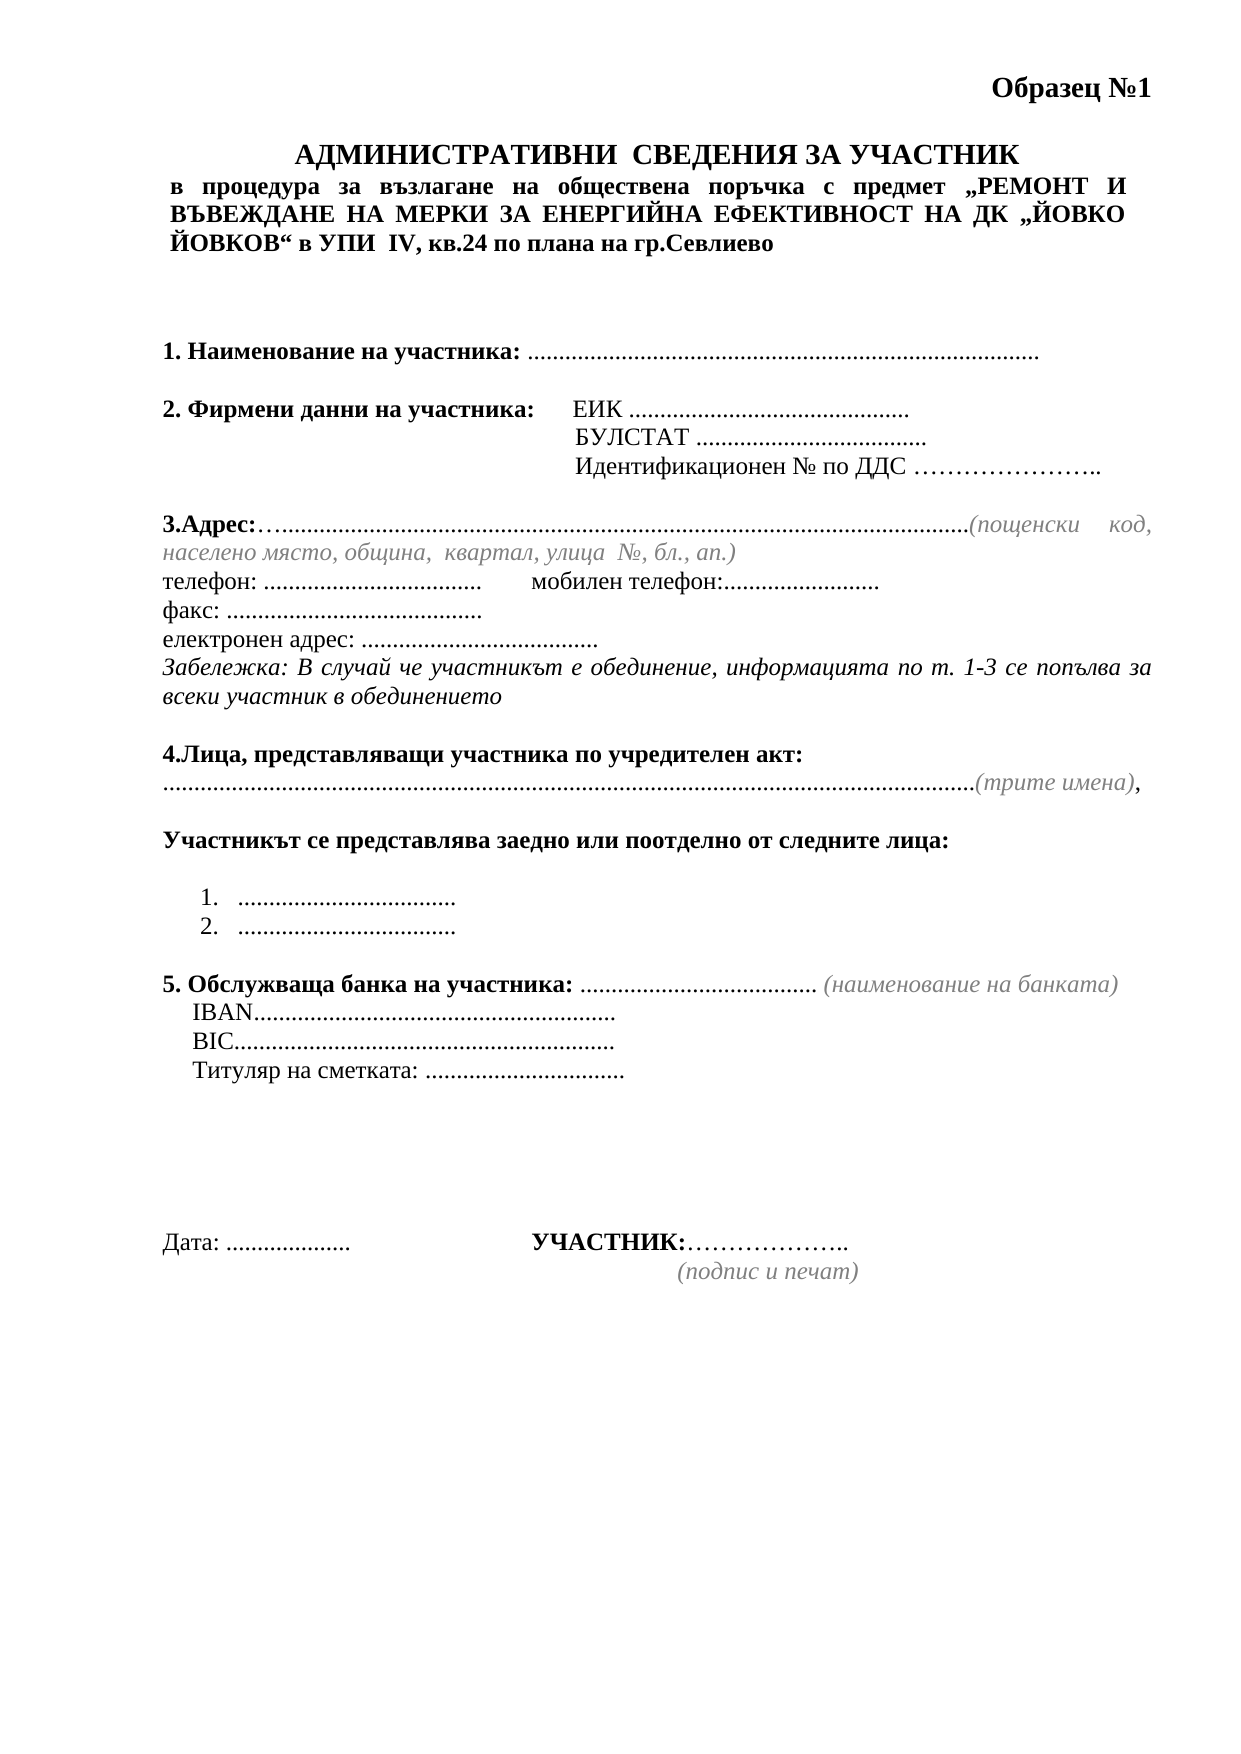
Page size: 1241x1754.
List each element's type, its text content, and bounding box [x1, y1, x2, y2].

text Участникът се представлява заедно или поотделно от следните лица: [162, 825, 1152, 854]
list ................................... [200, 882, 1152, 911]
text 1. Наименование на участника: .................................................................................. [162, 336, 1152, 365]
text 5. Обслужваща банка на участника: ...................................... (наименование на банката) [162, 969, 1152, 997]
text ..................................................................................................................................(трите имена), [162, 767, 1152, 796]
text (подпис и печат) [162, 1256, 1152, 1285]
text Титуляр на сметката: ................................ [192, 1055, 1152, 1084]
text факс: ......................................... [162, 595, 1152, 624]
subtitle АДМИНИСТРАТИВНИ СВЕДЕНИЯ ЗА УЧАСТНИК [162, 137, 1152, 171]
text Дата: .................... УЧАСТНИК:……………….. [162, 1227, 1152, 1256]
text 4.Лица, представляващи участника по учредителен акт: [162, 739, 1152, 767]
list ................................... [200, 911, 1152, 940]
text IBAN.......................................................... [192, 997, 1152, 1026]
text електронен адрес: ...................................... [162, 624, 1152, 652]
text BIC............................................................. [192, 1026, 1152, 1055]
subtitle Образец №1 [162, 70, 1152, 104]
text 3.Адрес:…..............................................................................................................(пощенски код, населено място, община, квартал, улица №, бл., ап.) [162, 509, 1152, 566]
text БУЛСТАТ ..................................... [575, 422, 1152, 451]
text Забележка: В случай че участникът е обединение, информацията по т. 1-3 се попълва за всеки участник в обединението [162, 652, 1152, 710]
text в процедура за възлагане на обществена поръчка с предмет „РЕМОНТ И ВЪВЕЖДАНЕ НА МЕРКИ ЗА ЕНЕРГИЙНА ЕФЕКТИВНОСТ НА ДК „ЙОВКО ЙОВКОВ“ в УПИ IV, кв.24 по плана на гр.Севлиево [170, 171, 1126, 257]
text 2. Фирмени данни на участника: ЕИК ............................................. [162, 394, 1152, 422]
text телефон: ................................... мобилен телефон:......................... [162, 566, 1152, 595]
text Идентификационен № по ДДС ………………….. [575, 451, 1152, 480]
